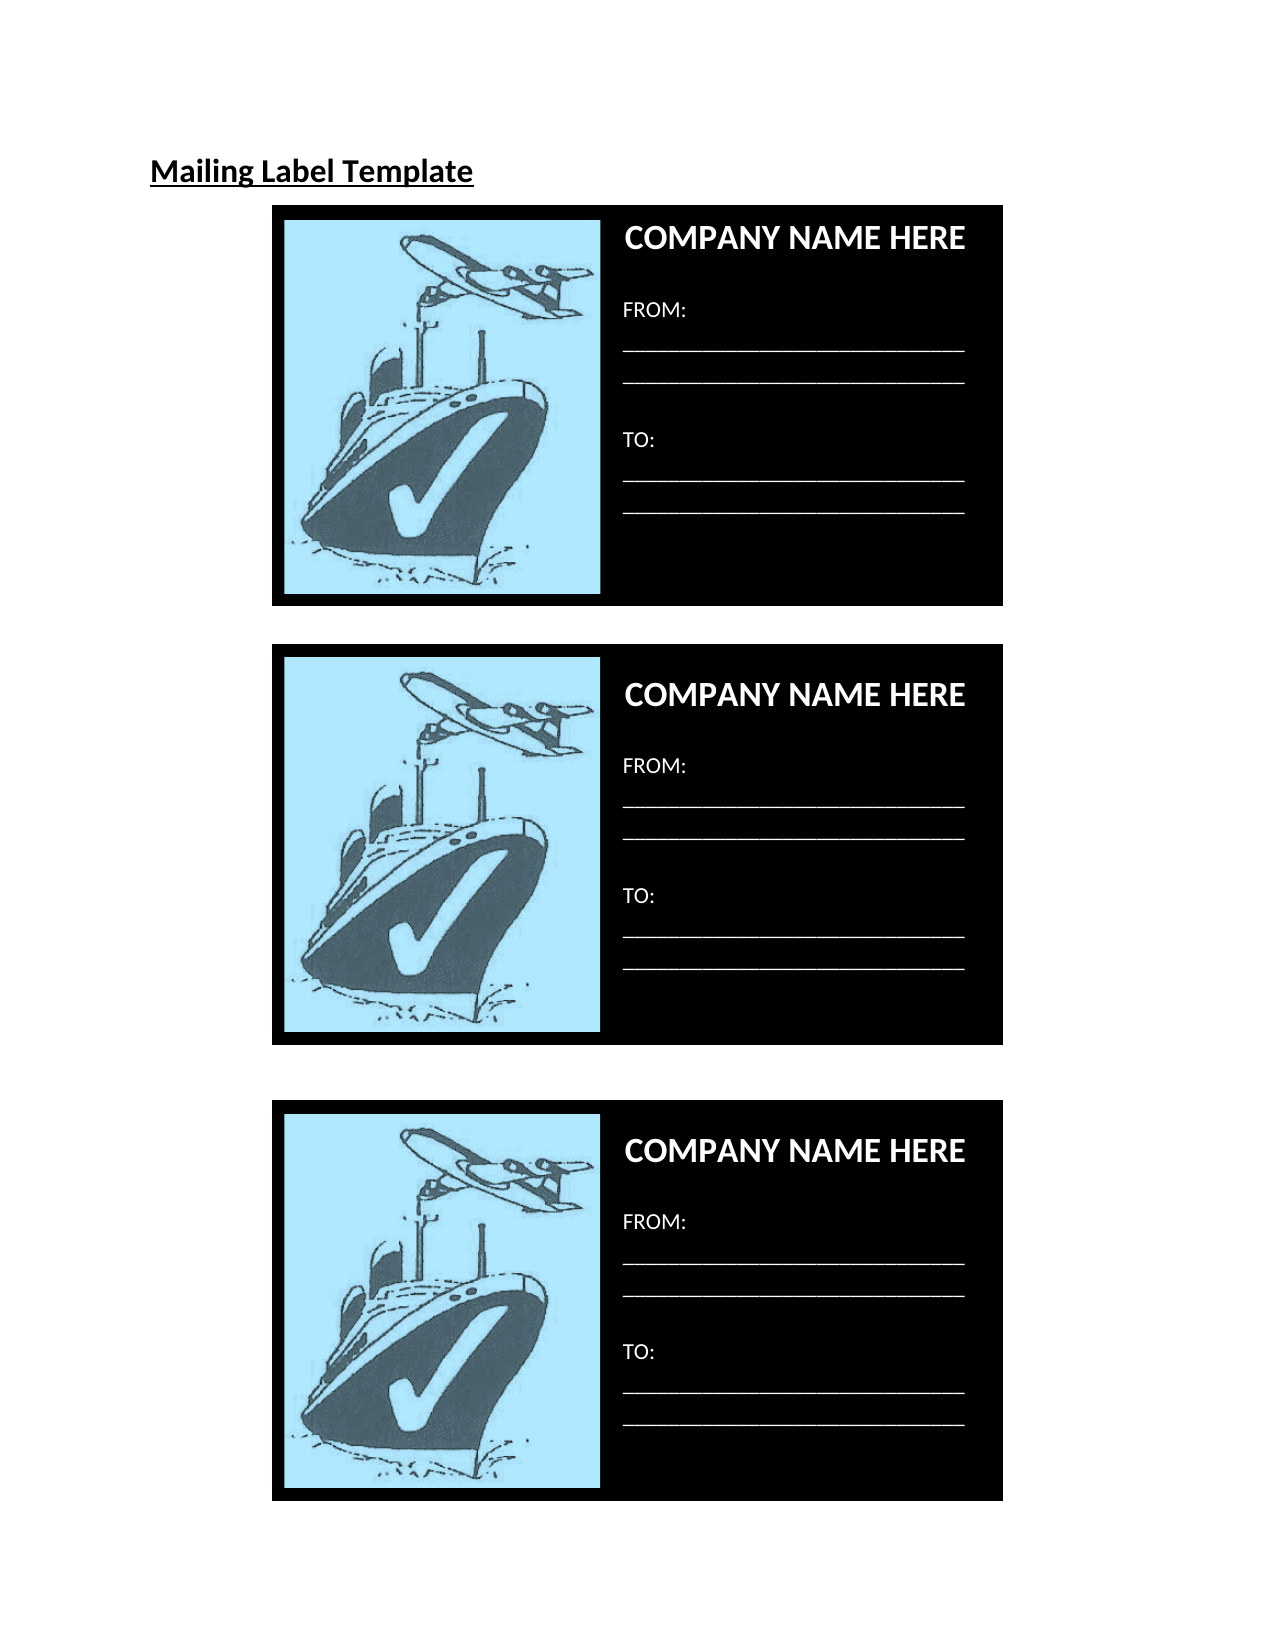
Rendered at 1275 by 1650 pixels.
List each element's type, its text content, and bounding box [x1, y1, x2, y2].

text Mailing Label Template [150, 150, 1125, 191]
